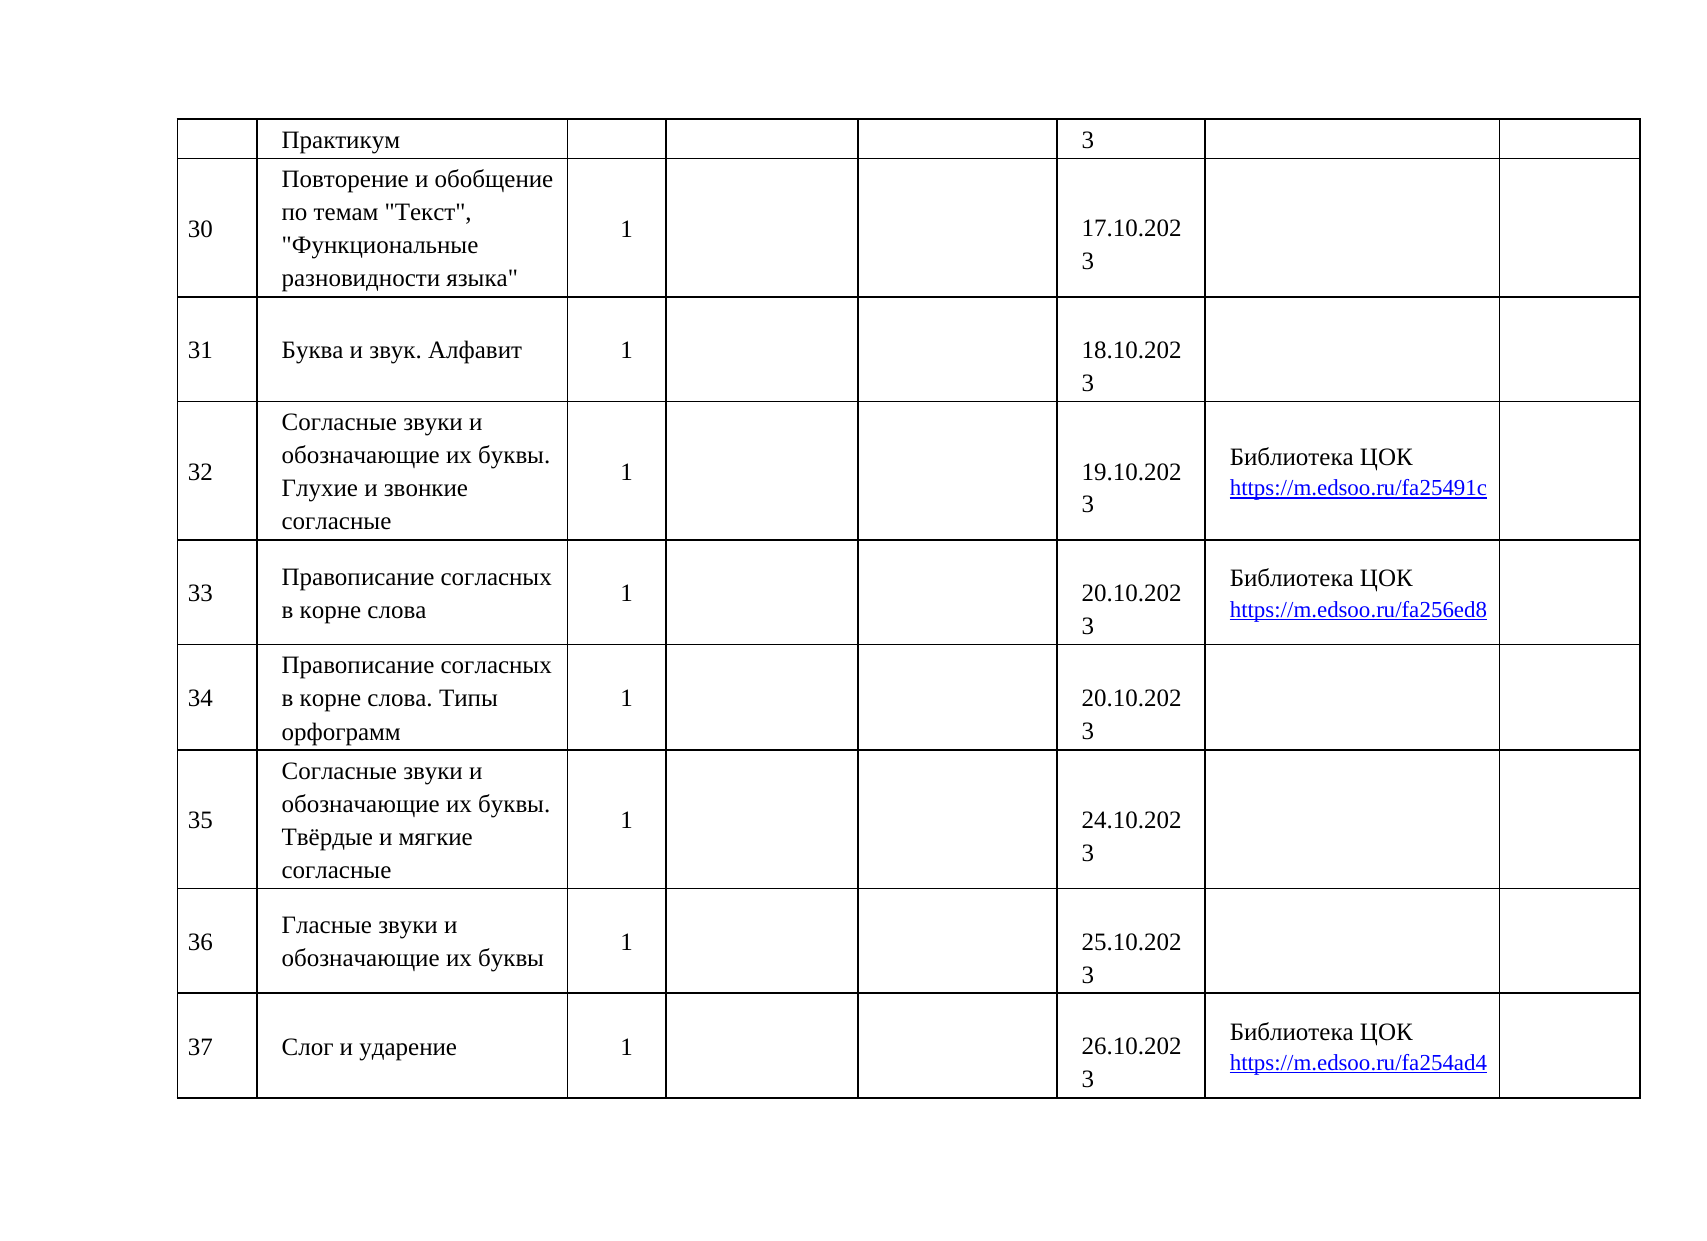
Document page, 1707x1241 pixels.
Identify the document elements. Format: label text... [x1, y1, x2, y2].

table_cell [1206, 889, 1499, 992]
table_cell [667, 889, 857, 992]
table_cell [1500, 120, 1639, 157]
table_cell 1 [568, 751, 665, 888]
table_cell Библиотека ЦОК https://m.edsoo.ru/fa254ad4 [1206, 994, 1499, 1097]
table_cell 26.10.2023 [1058, 994, 1204, 1097]
table_cell [1206, 120, 1499, 157]
table_cell [859, 402, 1056, 539]
table_cell 1 [568, 120, 665, 157]
table_cell [667, 994, 857, 1097]
table_cell [1500, 889, 1639, 992]
table_cell 36 [178, 889, 256, 992]
table_cell 25.10.2023 [1058, 889, 1204, 992]
table_cell [859, 994, 1056, 1097]
table_cell 1 [568, 889, 665, 992]
table_cell 30 [178, 159, 256, 296]
table_cell Согласные звуки и обозначающие их буквы. Глухие и звонкие согласные [258, 402, 567, 539]
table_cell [258, 120, 567, 157]
table_cell 1 [568, 541, 665, 644]
table_cell 18.10.2023 [1058, 298, 1204, 401]
table_cell [859, 298, 1056, 401]
table_cell 1 [568, 402, 665, 539]
table_cell [1500, 541, 1639, 644]
table_cell 29 [178, 120, 256, 157]
table_cell [1500, 645, 1639, 749]
table_cell [1500, 159, 1639, 296]
table_cell 35 [178, 751, 256, 888]
table_cell [859, 159, 1056, 296]
table_cell 1 [859, 120, 1056, 157]
table_cell 20.10.2023 [1058, 645, 1204, 749]
table_cell [667, 751, 857, 888]
table_cell [1500, 402, 1639, 539]
table_cell Правописание согласных в корне слова. Типы орфограмм [258, 645, 567, 749]
table_cell [667, 541, 857, 644]
table_cell [859, 889, 1056, 992]
table_cell Согласные звуки и обозначающие их буквы. Твёрдые и мягкие согласные [258, 751, 567, 888]
table_cell [667, 645, 857, 749]
table_cell [667, 159, 857, 296]
table_cell [1500, 751, 1639, 888]
table_cell 33 [178, 541, 256, 644]
table_cell Гласные звуки и обозначающие их буквы [258, 889, 567, 992]
table_cell [1500, 298, 1639, 401]
table_cell Правописание согласных в корне слова [258, 541, 567, 644]
table_cell [859, 751, 1056, 888]
table_cell 31 [178, 298, 256, 401]
table_cell 37 [178, 994, 256, 1097]
table_cell 1 [568, 645, 665, 749]
table_cell [1206, 298, 1499, 401]
table_cell 1 [568, 298, 665, 401]
table_cell Буква и звук. Алфавит [258, 298, 567, 401]
table_cell 20.10.2023 [1058, 541, 1204, 644]
table_cell [859, 645, 1056, 749]
table_cell 34 [178, 645, 256, 749]
table_cell [667, 120, 857, 157]
table_cell [1206, 159, 1499, 296]
table_cell 13.10.2023 [1058, 120, 1204, 157]
table_cell Повторение и обобщение по темам "Текст", "Функциональные разновидности языка" [258, 159, 567, 296]
table_cell Библиотека ЦОК https://m.edsoo.ru/fa256ed8 [1206, 541, 1499, 644]
table_cell 19.10.2023 [1058, 402, 1204, 539]
table_cell [1206, 751, 1499, 888]
table_cell [667, 402, 857, 539]
table_cell [859, 541, 1056, 644]
table_cell Слог и ударение [258, 994, 567, 1097]
table_cell [1500, 994, 1639, 1097]
table_cell 1 [568, 159, 665, 296]
table_cell [667, 298, 857, 401]
table_cell 1 [568, 994, 665, 1097]
table_cell 17.10.2023 [1058, 159, 1204, 296]
table_cell 32 [178, 402, 256, 539]
table_cell 24.10.2023 [1058, 751, 1204, 888]
table_cell [1206, 645, 1499, 749]
table_cell Библиотека ЦОК https://m.edsoo.ru/fa25491c [1206, 402, 1499, 539]
